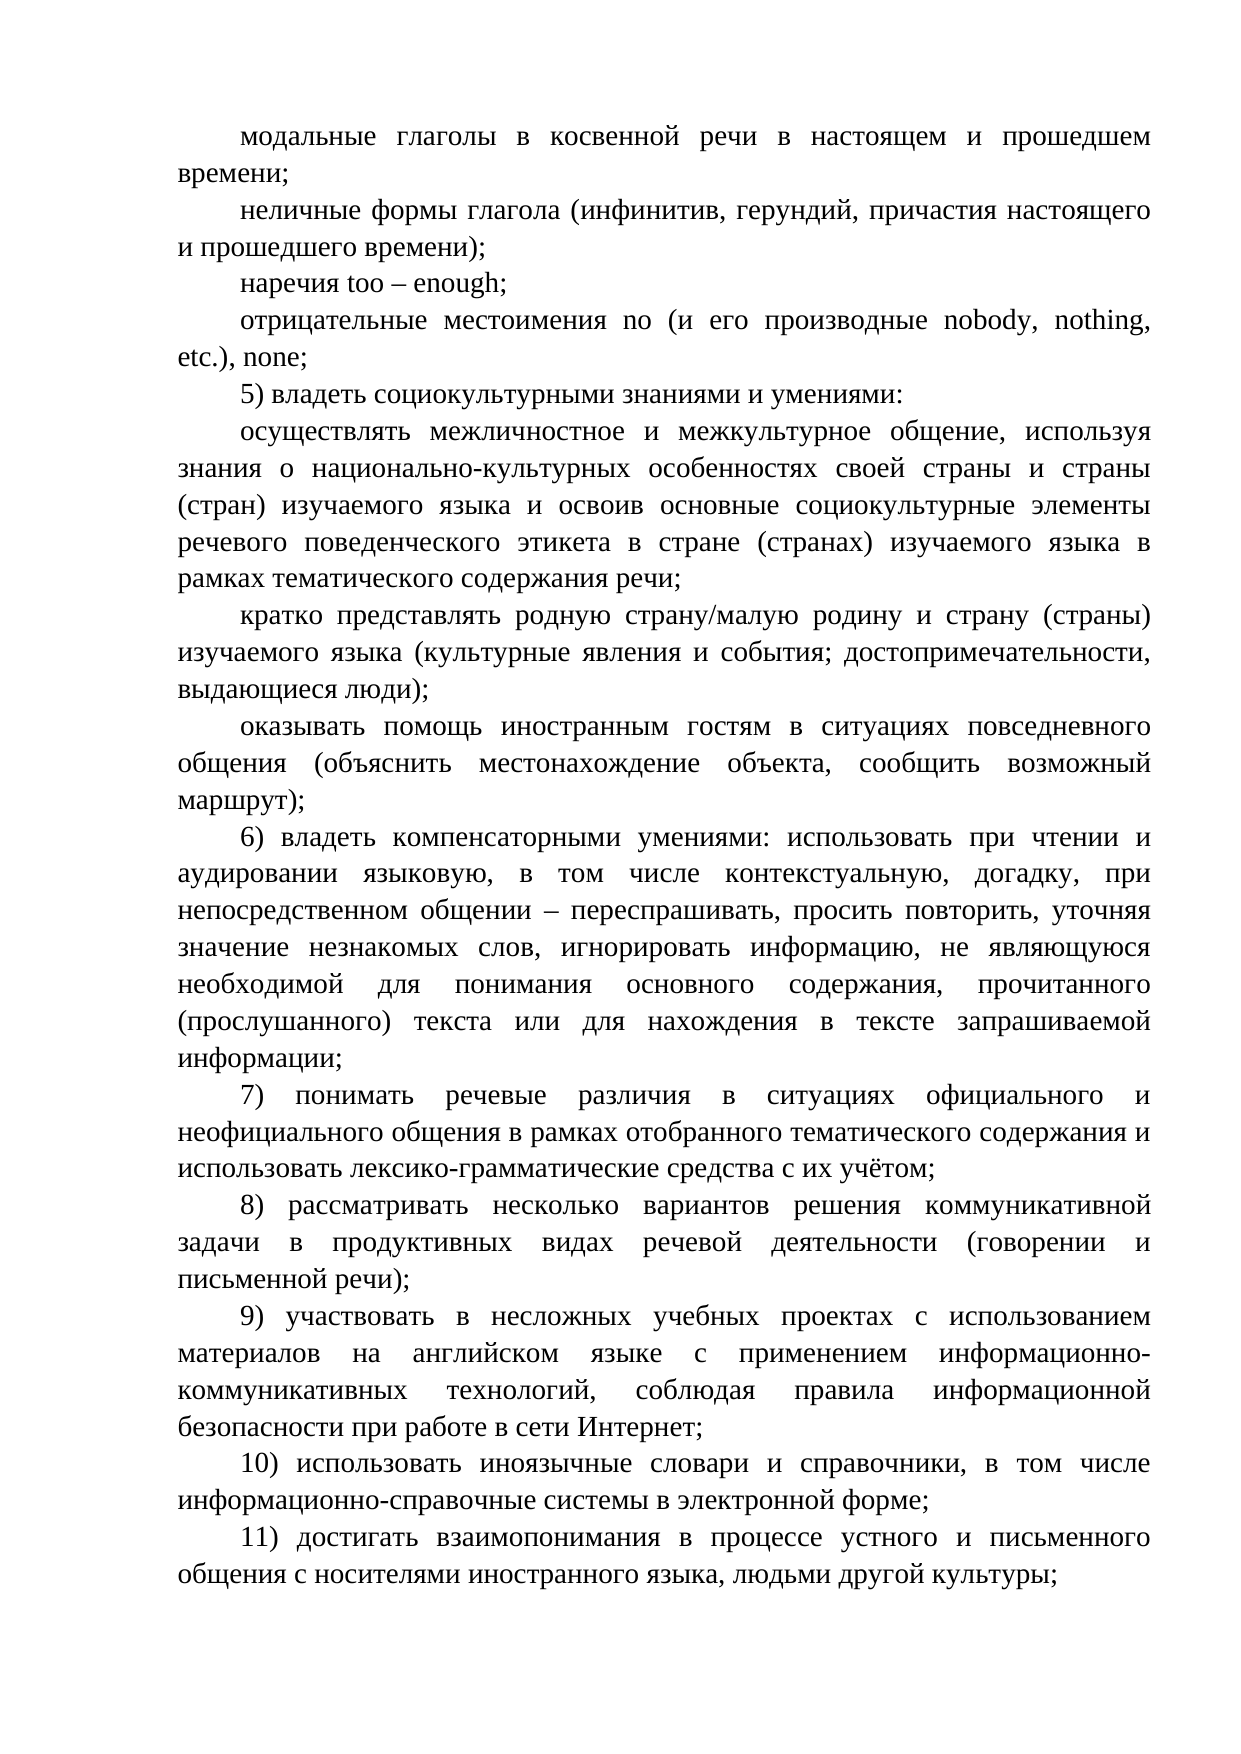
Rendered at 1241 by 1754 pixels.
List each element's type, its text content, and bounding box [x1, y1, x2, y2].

text 7) понимать речевые различия в ситуациях официального и неофициального общения в рамках отобранного тематического содержания и использовать лексико-грамматические средства с их учётом; [177, 1077, 1152, 1184]
text наречия too – enough; [177, 266, 1152, 299]
text 10) использовать иноязычные словари и справочники, в том числе информационно-справочные системы в электронной форме; [177, 1446, 1152, 1516]
text 9) участвовать в несложных учебных проектах с использованием материалов на английском языке с применением информационно-коммуникативных технологий, соблюдая правила информационной безопасности при работе в сети Интернет; [177, 1298, 1152, 1442]
text оказывать помощь иностранным гостям в ситуациях повседневного общения (объяснить местонахождение объекта, сообщить возможный маршрут); [177, 708, 1152, 815]
text 11) достигать взаимопонимания в процессе устного и письменного общения с носителями иностранного языка, людьми другой культуры; [177, 1519, 1152, 1590]
text неличные формы глагола (инфинитив, герундий, причастия настоящего и прошедшего времени); [177, 192, 1152, 262]
text кратко представлять родную страну/малую родину и страну (страны) изучаемого языка (культурные явления и события; достопримечательности, выдающиеся люди); [177, 597, 1152, 705]
text 6) владеть компенсаторными умениями: использовать при чтении и аудировании языковую, в том числе контекстуальную, догадку, при непосредственном общении – переспрашивать, просить повторить, уточняя значение незнакомых слов, игнорировать информацию, не являющуюся необходимой для понимания основного содержания, прочитанного (прослушанного) текста или для нахождения в тексте запрашиваемой информации; [177, 819, 1152, 1073]
text 5) владеть социокультурными знаниями и умениями: [177, 376, 1152, 410]
text модальные глаголы в косвенной речи в настоящем и прошедшем времени; [177, 118, 1152, 188]
text осуществлять межличностное и межкультурное общение, используя знания о национально-культурных особенностях своей страны и страны (стран) изучаемого языка и освоив основные социокультурные элементы речевого поведенческого этикета в стране (странах) изучаемого языка в рамках тематического содержания речи; [177, 413, 1152, 594]
text отрицательные местоимения no (и его производные nobody, nothing, etc.), none; [177, 302, 1152, 373]
text 8) рассматривать несколько вариантов решения коммуникативной задачи в продуктивных видах речевой деятельности (говорении и письменной речи); [177, 1187, 1152, 1295]
